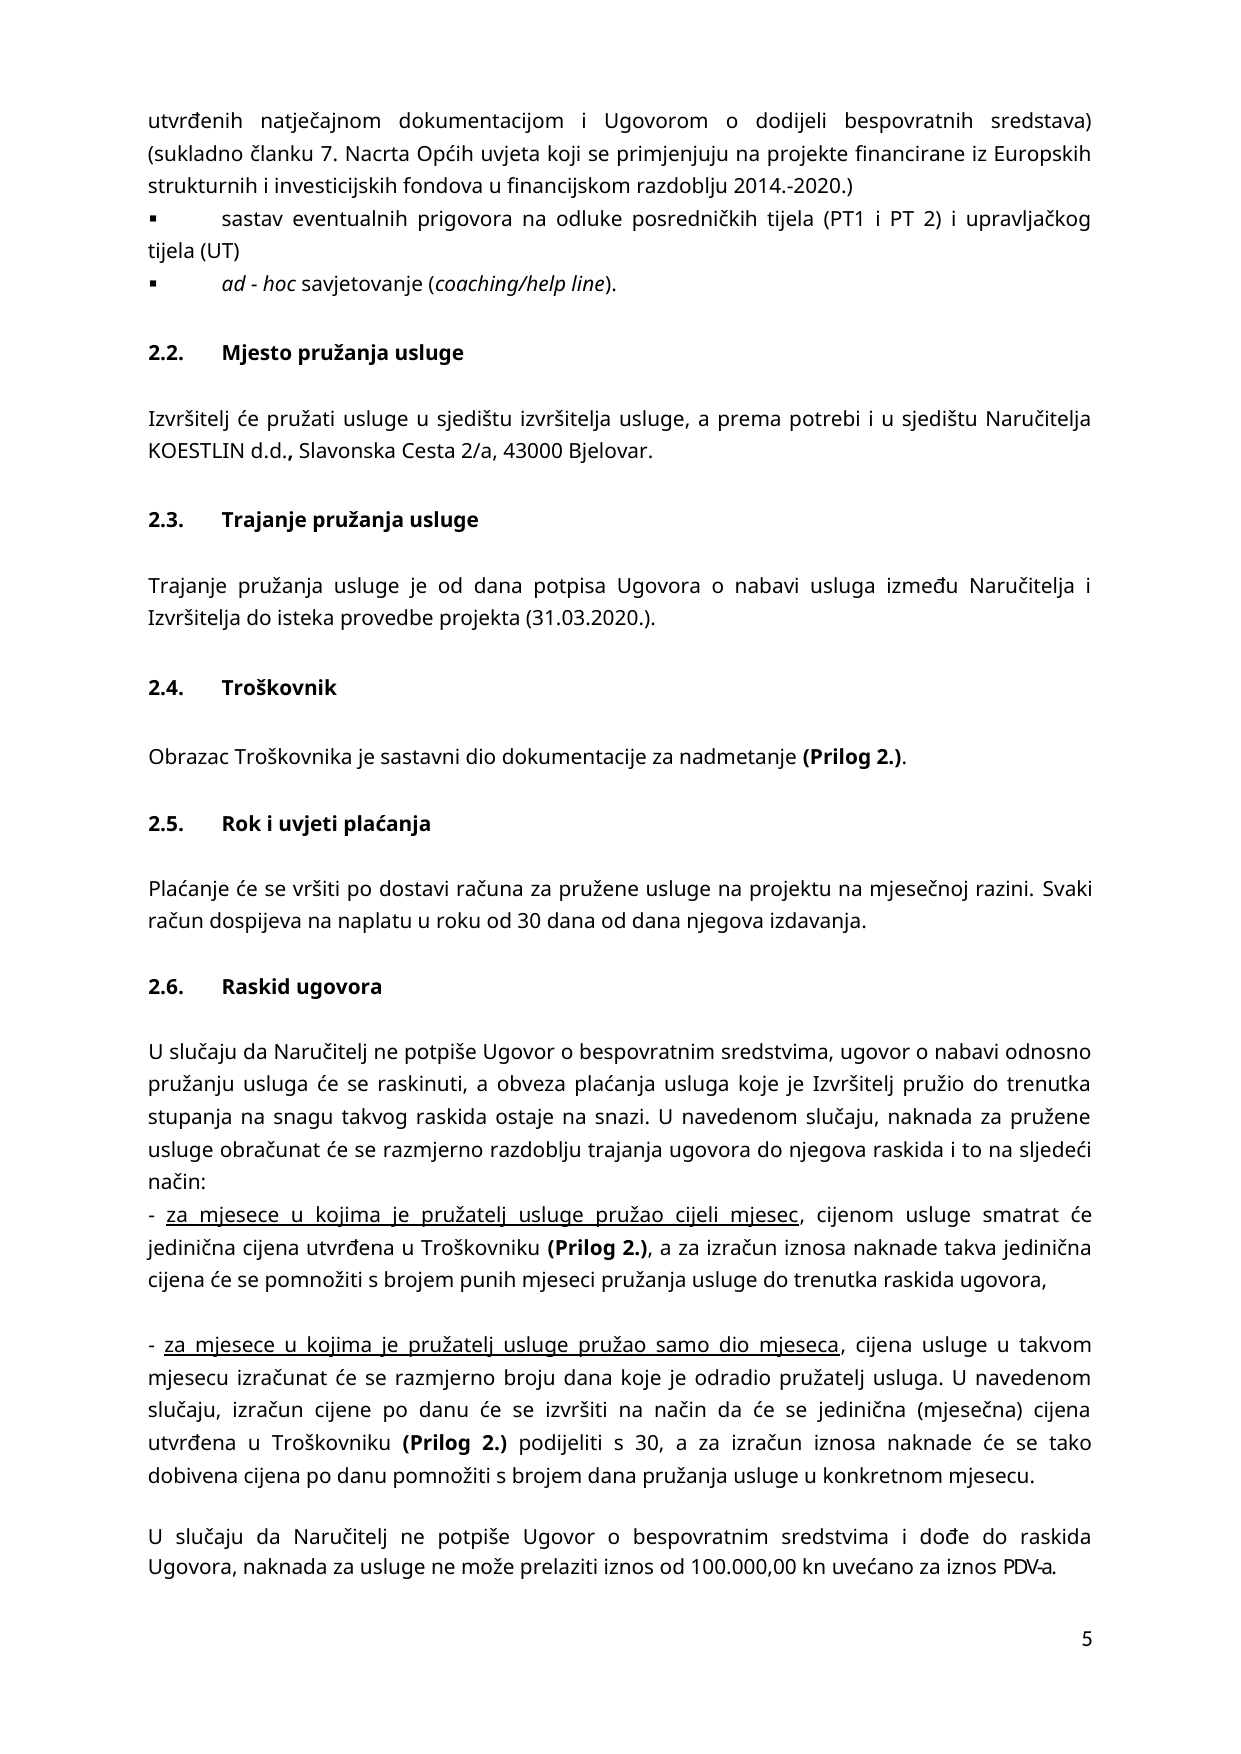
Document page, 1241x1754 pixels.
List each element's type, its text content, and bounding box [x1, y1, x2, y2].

text - za mjesece u kojima je pružatelj usluge pružao cijeli mjesec, cijenom usluge smatrat će jedinična cijena utvrđena u Troškovniku (Prilog 2.), a za izračun iznosa naknade takva jedinična cijena će se pomnožiti s brojem punih mjeseci pružanja usluge do trenutka raskida ugovora, [148, 1200, 1093, 1294]
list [148, 106, 1093, 200]
subtitle Obrazac Troškovnika je sastavni dio dokumentacije za nadmetanje (Prilog 2.). [148, 742, 1093, 771]
text Izvršitelj će pružati usluge u sjedištu izvršitelja usluge, a prema potrebi i u sjedištu Naručitelja KOESTLIN d.d., Slavonska Cesta 2/a, 43000 Bjelovar. [148, 404, 1093, 465]
text Plaćanje će se vršiti po dostavi računa za pružene usluge na projektu na mjesečnoj razini. Svaki račun dospijeva na naplatu u roku od 30 dana od dana njegova izdavanja. [148, 874, 1093, 935]
subtitle 2.2. Mjesto pružanja usluge [148, 338, 1093, 367]
list ad - hoc savjetovanje (coaching/help line). [148, 269, 1093, 297]
text 2.6. Raskid ugovora [148, 972, 1093, 1000]
list sastav eventualnih prigovora na odluke posredničkih tijela (PT1 i PT 2) i upravljačkog tijela (UT) [148, 204, 1093, 265]
subtitle 2.5. Rok i uvjeti plaćanja [148, 809, 1093, 838]
text U slučaju da Naručitelj ne potpiše Ugovor o bespovratnim sredstvima i dođe do raskida Ugovora, naknada za usluge ne može prelaziti iznos od 100.000,00 kn uvećano za iznos PDV-a. [148, 1522, 1093, 1581]
text Trajanje pružanja usluge je od dana potpisa Ugovora o nabavi usluga između Naručitelja i Izvršitelja do isteka provedbe projekta (31.03.2020.). [148, 571, 1093, 632]
text U slučaju da Naručitelj ne potpiše Ugovor o bespovratnim sredstvima, ugovor o nabavi odnosno pružanju usluga će se raskinuti, a obveza plaćanja usluga koje je Izvršitelj pružio do trenutka stupanja na snagu takvog raskida ostaje na snazi. U navedenom slučaju, naknada za pružene usluge obračunat će se razmjerno razdoblju trajanja ugovora do njegova raskida i to na sljedeći način: [148, 1037, 1093, 1196]
subtitle 2.4. Troškovnik [148, 673, 1093, 701]
subtitle 2.3. Trajanje pružanja usluge [148, 506, 1093, 534]
text - za mjesece u kojima je pružatelj usluge pružao samo dio mjeseca, cijena usluge u takvom mjesecu izračunat će se razmjerno broju dana koje je odradio pružatelj usluga. U navedenom slučaju, izračun cijene po danu će se izvršiti na način da će se jedinična (mjesečna) cijena utvrđena u Troškovniku (Prilog 2.) podijeliti s 30, a za izračun iznosa naknade će se tako dobivena cijena po danu pomnožiti s brojem dana pružanja usluge u konkretnom mjesecu. [148, 1330, 1093, 1489]
